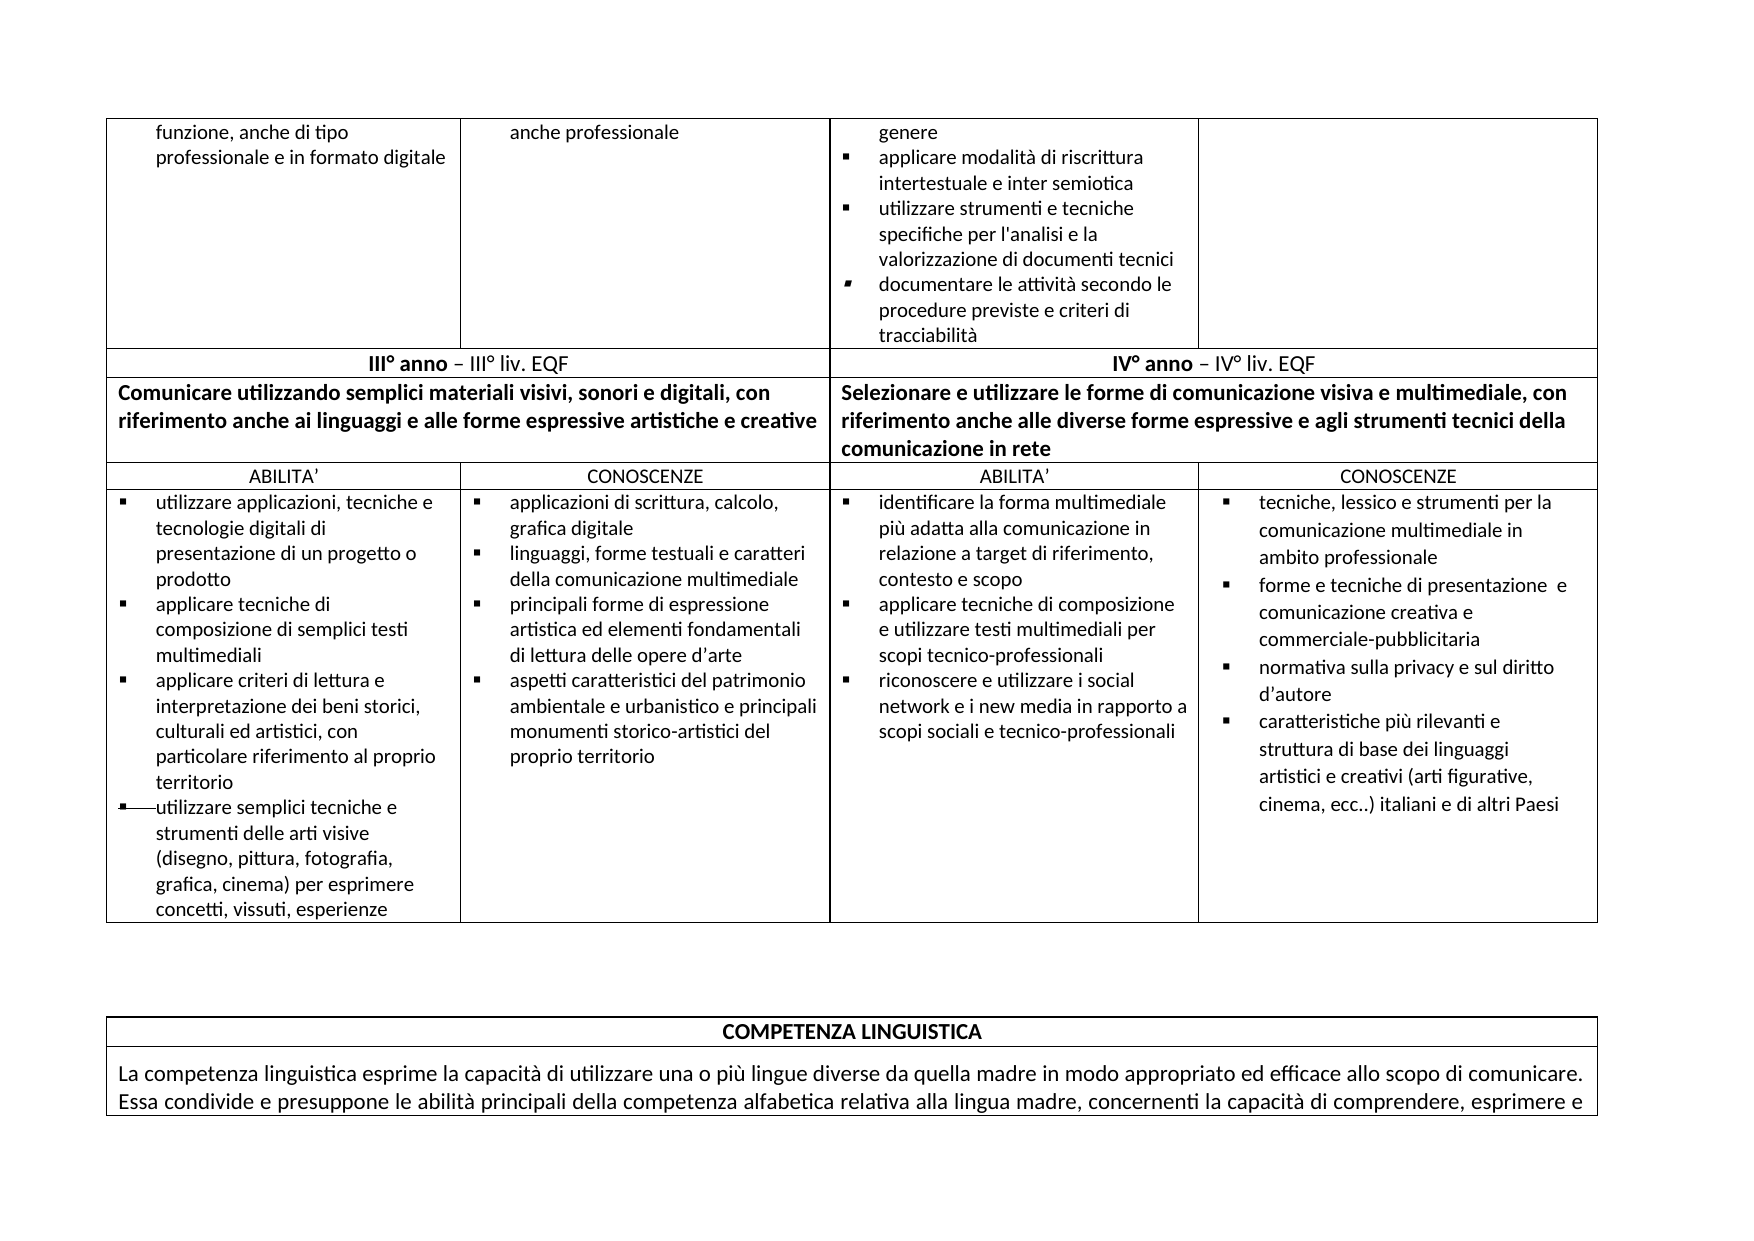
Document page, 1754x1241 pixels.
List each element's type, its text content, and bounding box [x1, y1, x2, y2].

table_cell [831, 119, 1198, 348]
table_header COMPETENZA LINGUISTICA [107, 1018, 1597, 1046]
table_cell applicazioni di scrittura, calcolo, grafica digitale linguaggi, forme testuali e caratteri della comunicazione multimediale principali forme di espressione artistica ed elementi fondamentali di lettura delle opere d’arte aspetti caratteristici del patrimonio ambientale e urbanistico e principali monumenti storico-artistici del proprio territorio [461, 490, 829, 922]
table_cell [461, 119, 829, 348]
table_cell CONOSCENZE [461, 463, 829, 488]
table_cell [1199, 119, 1597, 348]
table_cell Selezionare e utilizzare le forme di comunicazione visiva e multimediale, con riferimento anche alle diverse forme espressive e agli strumenti tecnici della comunicazione in rete [831, 378, 1597, 462]
table_cell IV° anno – IV° liv. EQF [831, 349, 1597, 377]
table_cell III° anno – III° liv. EQF [107, 349, 829, 377]
table_cell ABILITA’ [107, 463, 460, 488]
table_cell utilizzare applicazioni, tecniche e tecnologie digitali di presentazione di un progetto o prodotto applicare tecniche di composizione di semplici testi multimediali applicare criteri di lettura e interpretazione dei beni storici, culturali ed artistici, con particolare riferimento al proprio territorio utilizzare semplici tecniche e strumenti delle arti visive (disegno, pittura, fotografia, grafica, cinema) per esprimere concetti, vissuti, esperienze [107, 490, 460, 922]
table_cell Comunicare utilizzando semplici materiali visivi, sonori e digitali, con riferimento anche ai linguaggi e alle forme espressive artistiche e creative [107, 378, 829, 462]
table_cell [107, 1047, 1597, 1115]
table_cell [1199, 490, 1597, 922]
table_cell identificare la forma multimediale più adatta alla comunicazione in relazione a target di riferimento, contesto e scopo applicare tecniche di composizione e utilizzare testi multimediali per scopi tecnico-professionali riconoscere e utilizzare i social network e i new media in rapporto a scopi sociali e tecnico-professionali [831, 490, 1198, 922]
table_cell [107, 119, 460, 348]
table_cell CONOSCENZE [1199, 463, 1597, 488]
table_cell ABILITA’ [831, 463, 1198, 488]
